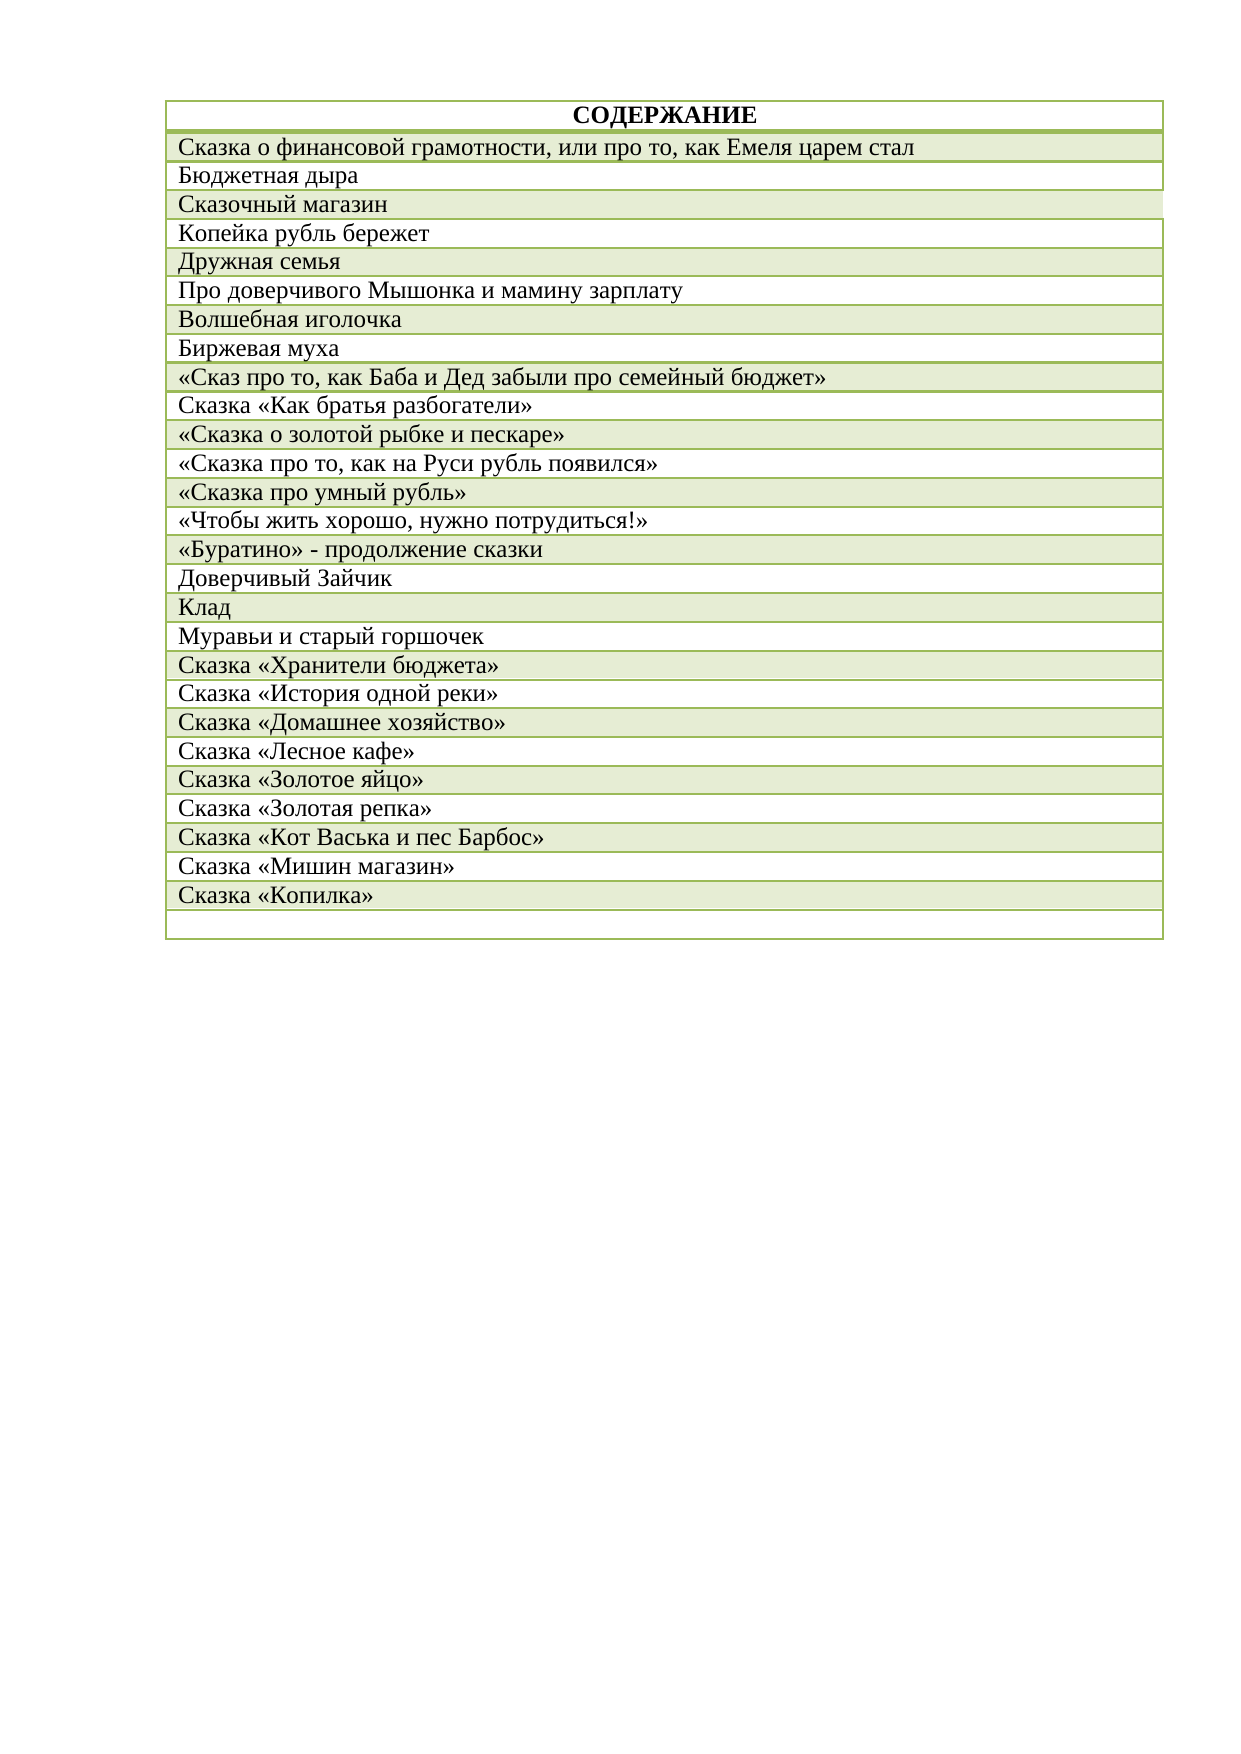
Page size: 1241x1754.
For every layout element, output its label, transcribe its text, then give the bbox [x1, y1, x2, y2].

table_cell Муравьи и старый горшочек [167, 623, 1162, 649]
table_cell Клад [167, 594, 1162, 621]
table_header СОДЕРЖАНИЕ [167, 102, 1162, 129]
table_cell «Сказка о золотой рыбке и пескаре» [167, 421, 1162, 448]
table_cell «Чтобы жить хорошо, нужно потрудиться!» [167, 508, 1162, 534]
table_cell «Сказка про то, как на Руси рубль появился» [167, 450, 1162, 477]
table_cell «Сказка про умный рубль» [167, 479, 1162, 506]
table_cell Сказка «Лесное кафе» [167, 738, 1162, 765]
table_cell «Буратино» - продолжение сказки [167, 536, 1162, 563]
table_cell Сказочный магазин [167, 191, 1163, 218]
table_cell Сказка «Мишин магазин» [167, 853, 1162, 879]
table_cell Про доверчивого Мышонка и мамину зарплату [167, 277, 1162, 304]
table_cell Биржевая муха [167, 335, 1162, 361]
table_cell Сказка «Домашнее хозяйство» [167, 709, 1162, 736]
table_cell Копейка рубль бережет [167, 220, 1162, 247]
table_cell Сказка «Как братья разбогатели» [167, 393, 1162, 419]
table_cell Сказка «История одной реки» [167, 681, 1162, 707]
table_cell Сказка «Кот Васька и пес Барбос» [167, 824, 1162, 851]
table_cell Сказка «Золотая репка» [167, 795, 1162, 822]
table_cell Сказка «Золотое яйцо» [167, 767, 1162, 793]
table_cell [167, 911, 1162, 937]
table_cell Сказка «Копилка» [167, 882, 1162, 908]
table_cell Сказка о финансовой грамотности, или про то, как Емеля царем стал [167, 134, 1162, 160]
table_cell «Сказ про то, как Баба и Дед забыли про семейный бюджет» [167, 364, 1162, 390]
table_cell Волшебная иголочка [167, 306, 1162, 333]
table_cell Дружная семья [167, 249, 1162, 275]
table_cell Сказка «Хранители бюджета» [167, 652, 1162, 678]
table_cell Бюджетная дыра [167, 163, 1162, 189]
table_cell Доверчивый Зайчик [167, 565, 1162, 592]
